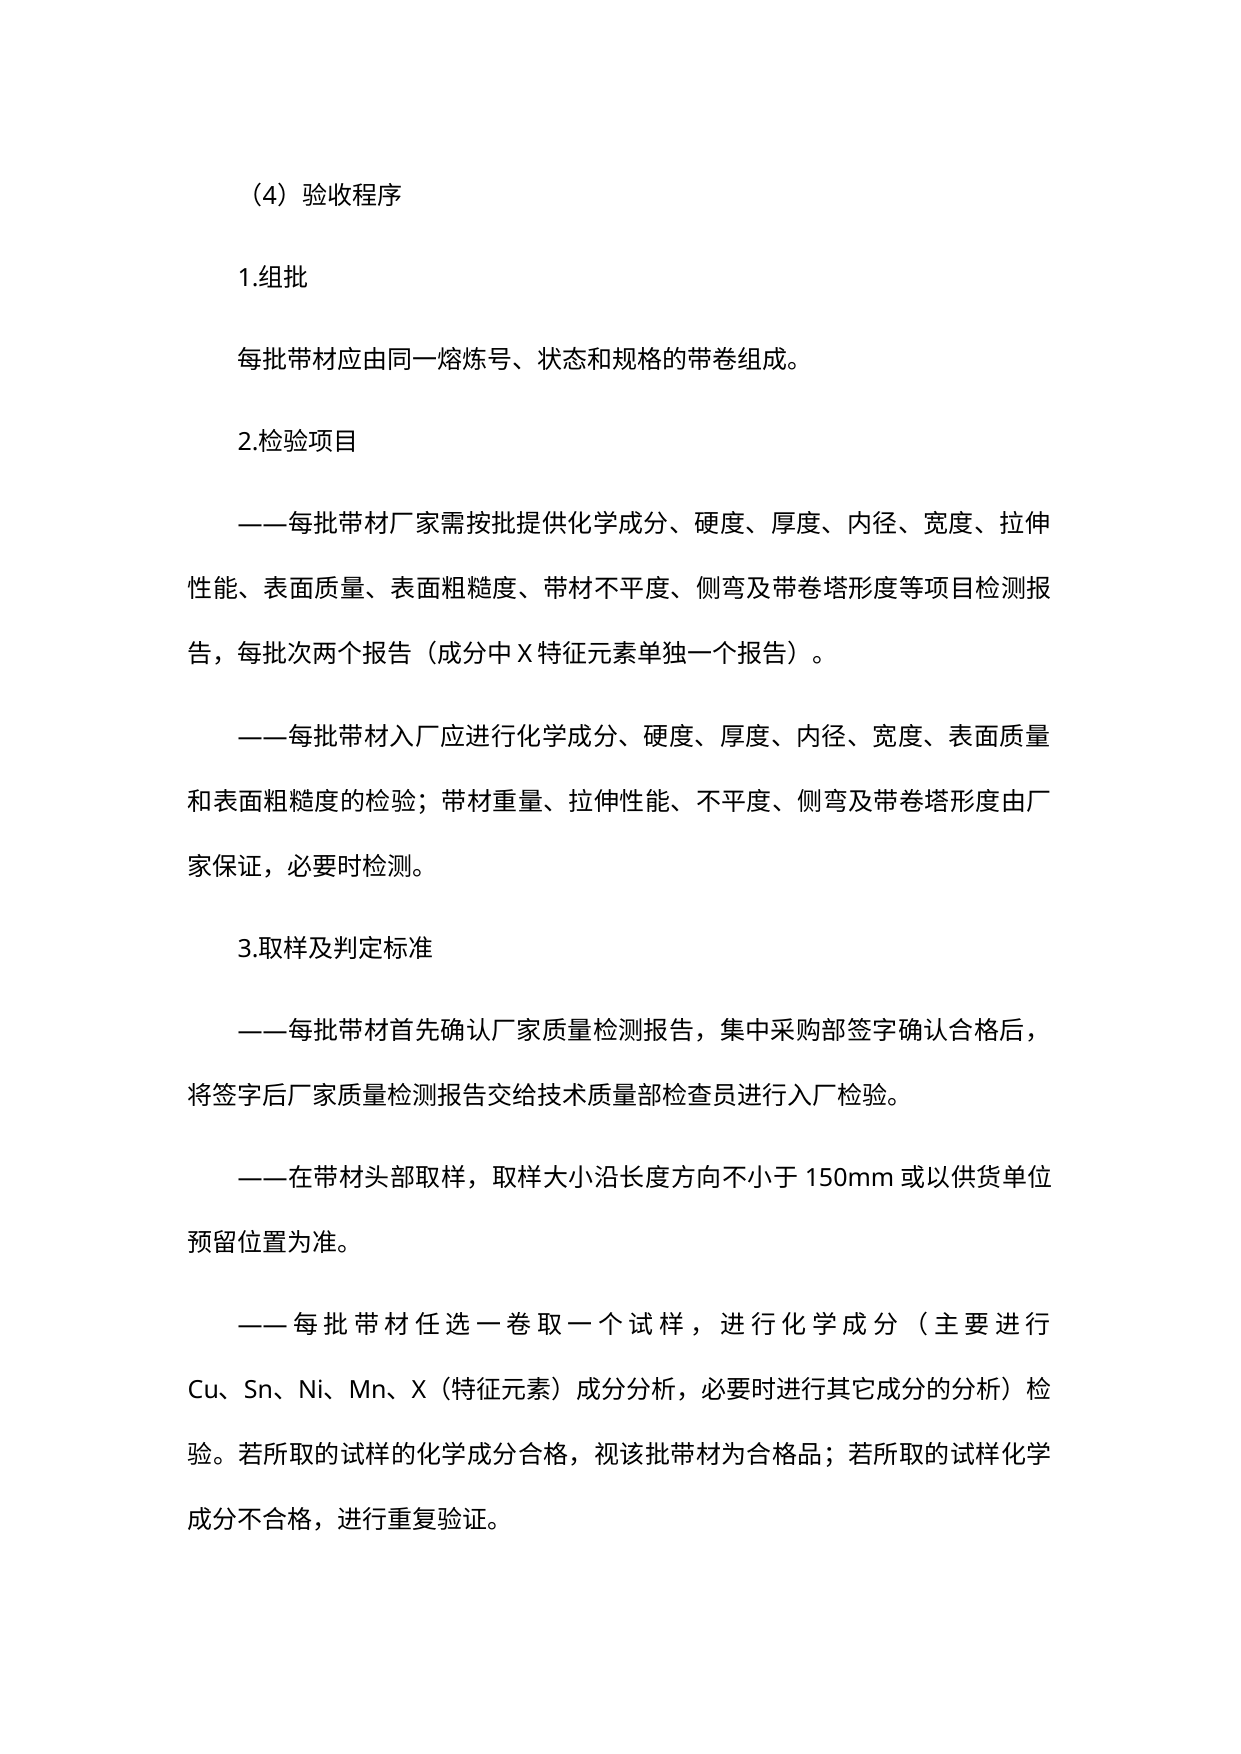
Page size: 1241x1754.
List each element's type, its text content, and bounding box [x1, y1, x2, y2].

text 3.取样及判定标准 [187, 915, 1053, 980]
text 2.检验项目 [187, 408, 1053, 473]
text ——每批带材入厂应进行化学成分、硬度、厚度、内径、宽度、表面质量和表面粗糙度的检验；带材重量、拉伸性能、不平度、侧弯及带卷塔形度由厂家保证，必要时检测。 [187, 703, 1053, 898]
text ——每批带材任选一卷取一个试样，进行化学成分（主要进行Cu、Sn、Ni、Mn、X（特征元素）成分分析，必要时进行其它成分的分析）检验。若所取的试样的化学成分合格，视该批带材为合格品；若所取的试样化学成分不合格，进行重复验证。 [187, 1292, 1053, 1552]
text （4）验收程序 [187, 162, 1053, 227]
text ——每批带材厂家需按批提供化学成分、硬度、厚度、内径、宽度、拉伸性能、表面质量、表面粗糙度、带材不平度、侧弯及带卷塔形度等项目检测报告，每批次两个报告（成分中X特征元素单独一个报告）。 [187, 491, 1053, 686]
text 每批带材应由同一熔炼号、状态和规格的带卷组成。 [187, 326, 1053, 391]
text ——在带材头部取样，取样大小沿长度方向不小于150mm或以供货单位预留位置为准。 [187, 1144, 1053, 1274]
text ——每批带材首先确认厂家质量检测报告，集中采购部签字确认合格后，将签字后厂家质量检测报告交给技术质量部检查员进行入厂检验。 [187, 997, 1053, 1127]
text 1.组批 [187, 244, 1053, 309]
